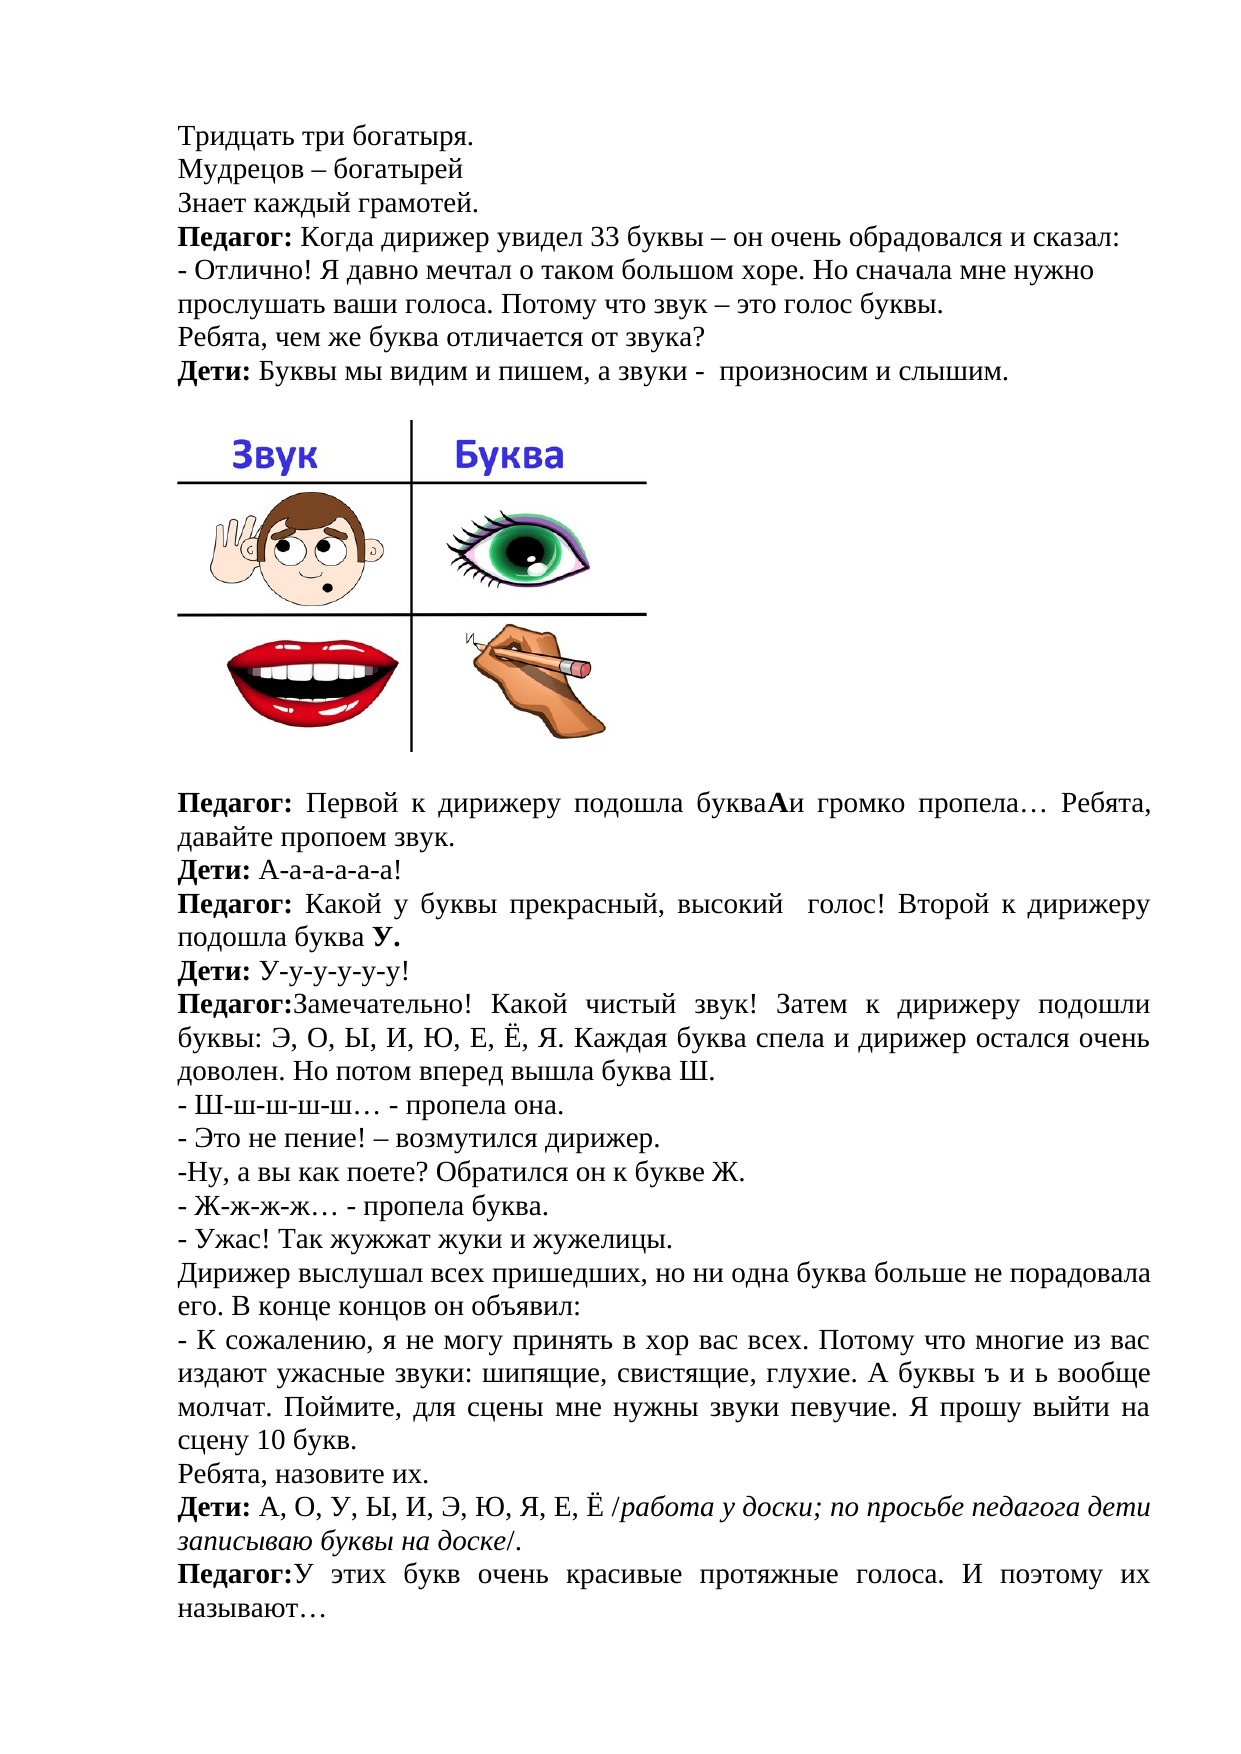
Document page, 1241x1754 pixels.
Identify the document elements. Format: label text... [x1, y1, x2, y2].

text Педагог:У этих букв очень красивые протяжные голоса. И поэтому их называют… [177, 1557, 1152, 1624]
text Дети: У-у-у-у-у-у! [177, 953, 1152, 986]
text Знает каждый грамотей. [177, 185, 1152, 219]
text Мудрецов – богатырей [177, 152, 1152, 185]
text Дети: А-а-а-а-а-а! [177, 852, 1152, 886]
text Тридцать три богатыря. [177, 118, 1152, 152]
text Педагог: Когда дирижер увидел 33 буквы – он очень обрадовался и сказал: [177, 219, 1152, 252]
text Дети: Буквы мы видим и пишем, а звуки - произносим и слышим. [177, 353, 1152, 386]
text -Ну, а вы как поете? Обратился он к букве Ж. [177, 1154, 1152, 1188]
text Дирижер выслушал всех пришедших, но ни одна буква больше не порадовала его. В конце концов он объявил: [177, 1255, 1152, 1322]
text Педагог: Первой к дирижеру подошла букваАи громко пропела… Ребята, давайте пропоем звук. [177, 785, 1152, 852]
picture [177, 420, 647, 752]
text - Ш-ш-ш-ш-ш… - пропела она. [177, 1087, 1152, 1121]
text Педагог: Какой у буквы прекрасный, высокий голос! Второй к дирижеру подошла буква У. [177, 886, 1152, 953]
text Ребята, чем же буква отличается от звука? [177, 319, 1152, 353]
text - К сожалению, я не могу принять в хор вас всех. Потому что многие из вас издают ужасные звуки: шипящие, свистящие, глухие. А буквы ъ и ь вообще молчат. Поймите, для сцены мне нужны звуки певучие. Я прошу выйти на сцену 10 букв. [177, 1322, 1152, 1456]
text Дети: А, О, У, Ы, И, Э, Ю, Я, Е, Ё /работа у доски; по просьбе педагога дети записываю буквы на доске/. [177, 1489, 1152, 1557]
text - Ужас! Так жужжат жуки и жужелицы. [177, 1221, 1152, 1255]
text Педагог:Замечательно! Какой чистый звук! Затем к дирижеру подошли буквы: Э, О, Ы, И, Ю, Е, Ё, Я. Каждая буква спела и дирижер остался очень доволен. Но потом вперед вышла буква Ш. [177, 986, 1152, 1087]
text Ребята, назовите их. [177, 1456, 1152, 1489]
text - Отлично! Я давно мечтал о таком большом хоре. Но сначала мне нужно прослушать ваши голоса. Потому что звук – это голос буквы. [177, 252, 1152, 319]
text - Ж-ж-ж-ж… - пропела буква. [177, 1188, 1152, 1221]
text - Это не пение! – возмутился дирижер. [177, 1121, 1152, 1154]
